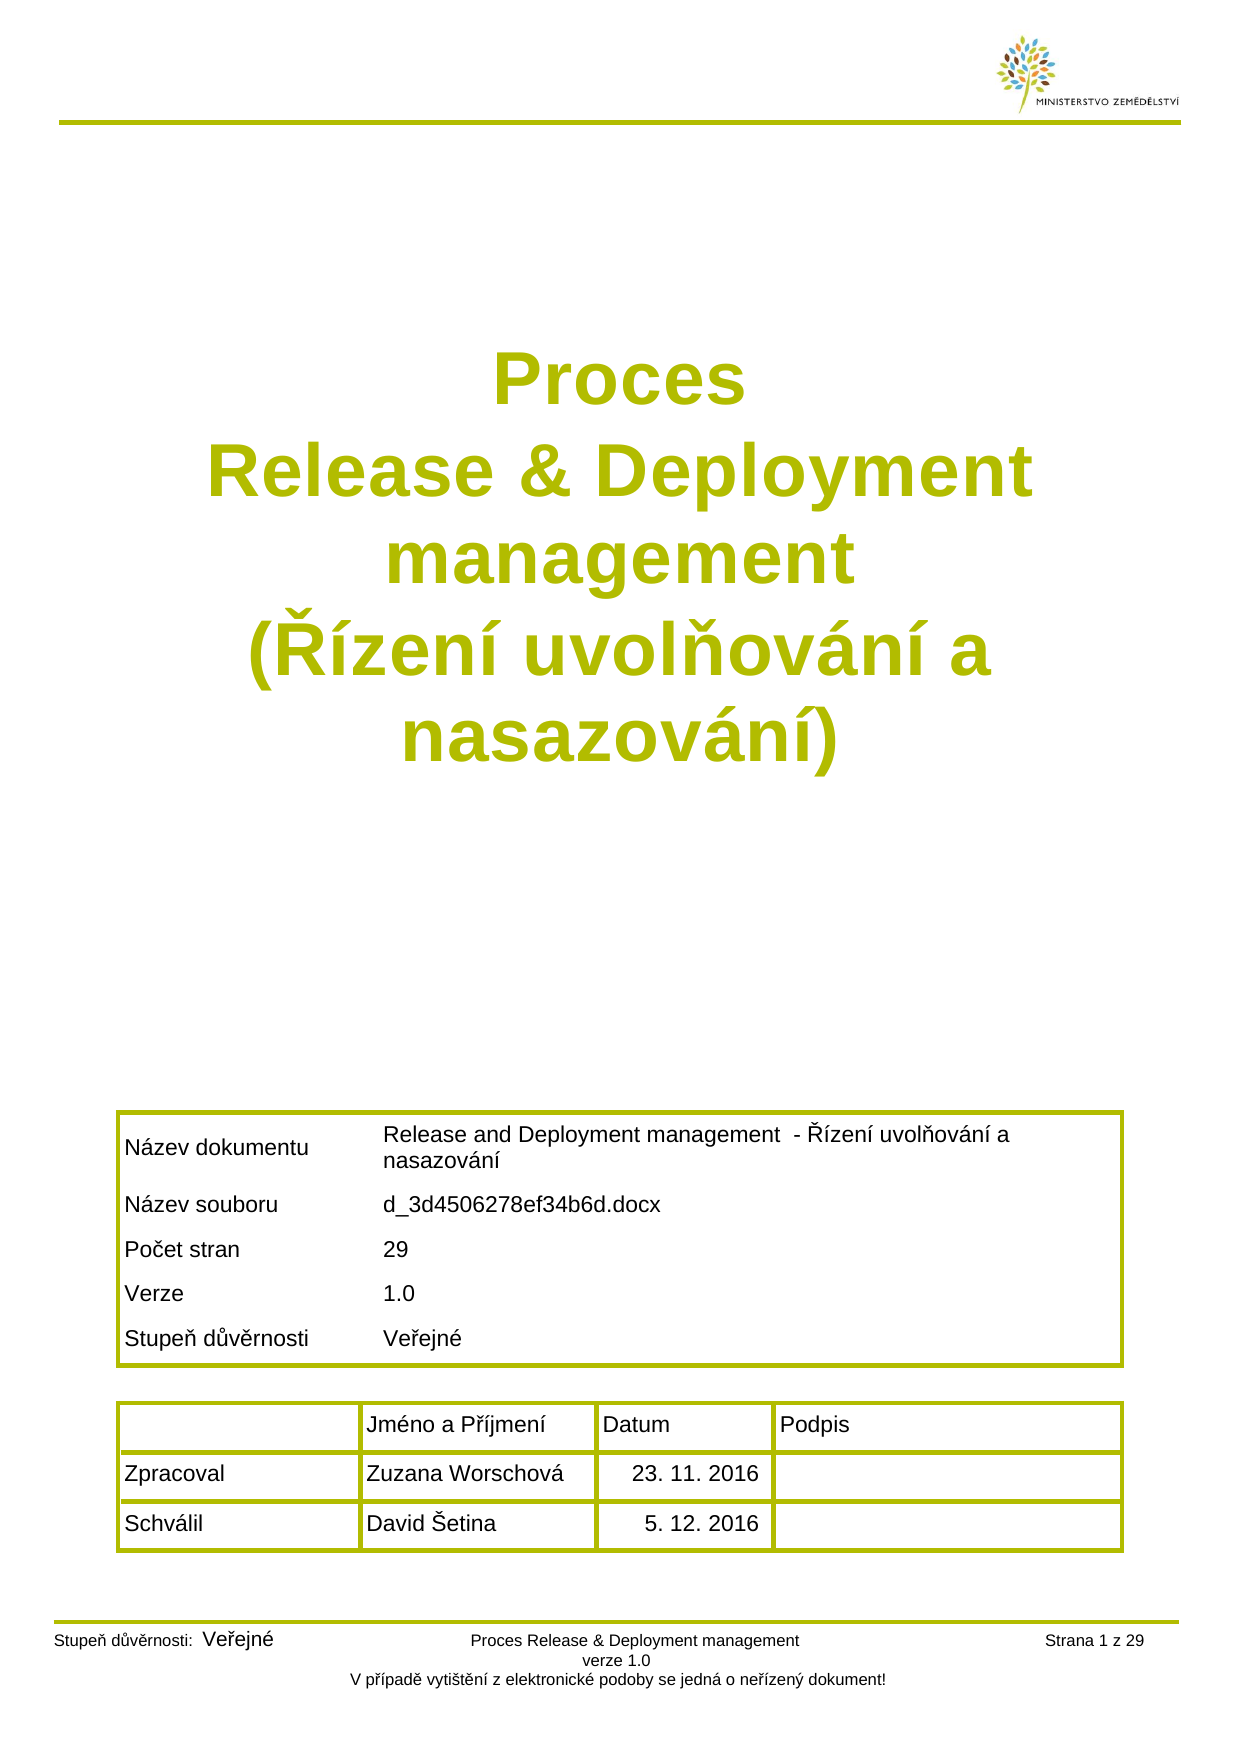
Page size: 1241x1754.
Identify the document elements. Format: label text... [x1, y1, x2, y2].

table_header [120, 1405, 358, 1450]
table_cell David Šetina [363, 1504, 594, 1548]
table_cell 23. 11. 2016 [599, 1455, 771, 1499]
table_cell Počet stran [120, 1230, 377, 1274]
table_cell Název souboru [120, 1185, 377, 1230]
table_cell 1.0 [377, 1274, 1120, 1319]
table_cell Verze [120, 1274, 377, 1319]
table_cell Schválil [120, 1500, 358, 1548]
table_header Podpis [776, 1405, 1120, 1450]
table_cell 29 [377, 1230, 1120, 1274]
text Proces [148, 334, 1092, 420]
table_header Jméno a Příjmení [363, 1405, 594, 1450]
text Release & Deployment management [148, 426, 1092, 599]
table_header Název dokumentu [120, 1115, 377, 1185]
table_cell Zuzana Worschová [363, 1455, 594, 1499]
table_cell [377, 1319, 1120, 1363]
table_cell 5. 12. 2016 [599, 1504, 771, 1548]
table_cell RM_Proces_1.0 [377, 1185, 1120, 1230]
table_cell Zpracoval [120, 1451, 358, 1499]
table_cell Stupeň důvěrnosti [120, 1319, 377, 1363]
text (Řízení uvolňování a nasazování) [148, 605, 1092, 778]
table_header Release and Deployment management - Řízení uvolňování a nasazování [377, 1115, 1120, 1185]
picture [994, 29, 1182, 118]
table_cell [776, 1455, 1120, 1499]
table_cell [776, 1504, 1120, 1548]
table_header Datum [599, 1405, 771, 1450]
